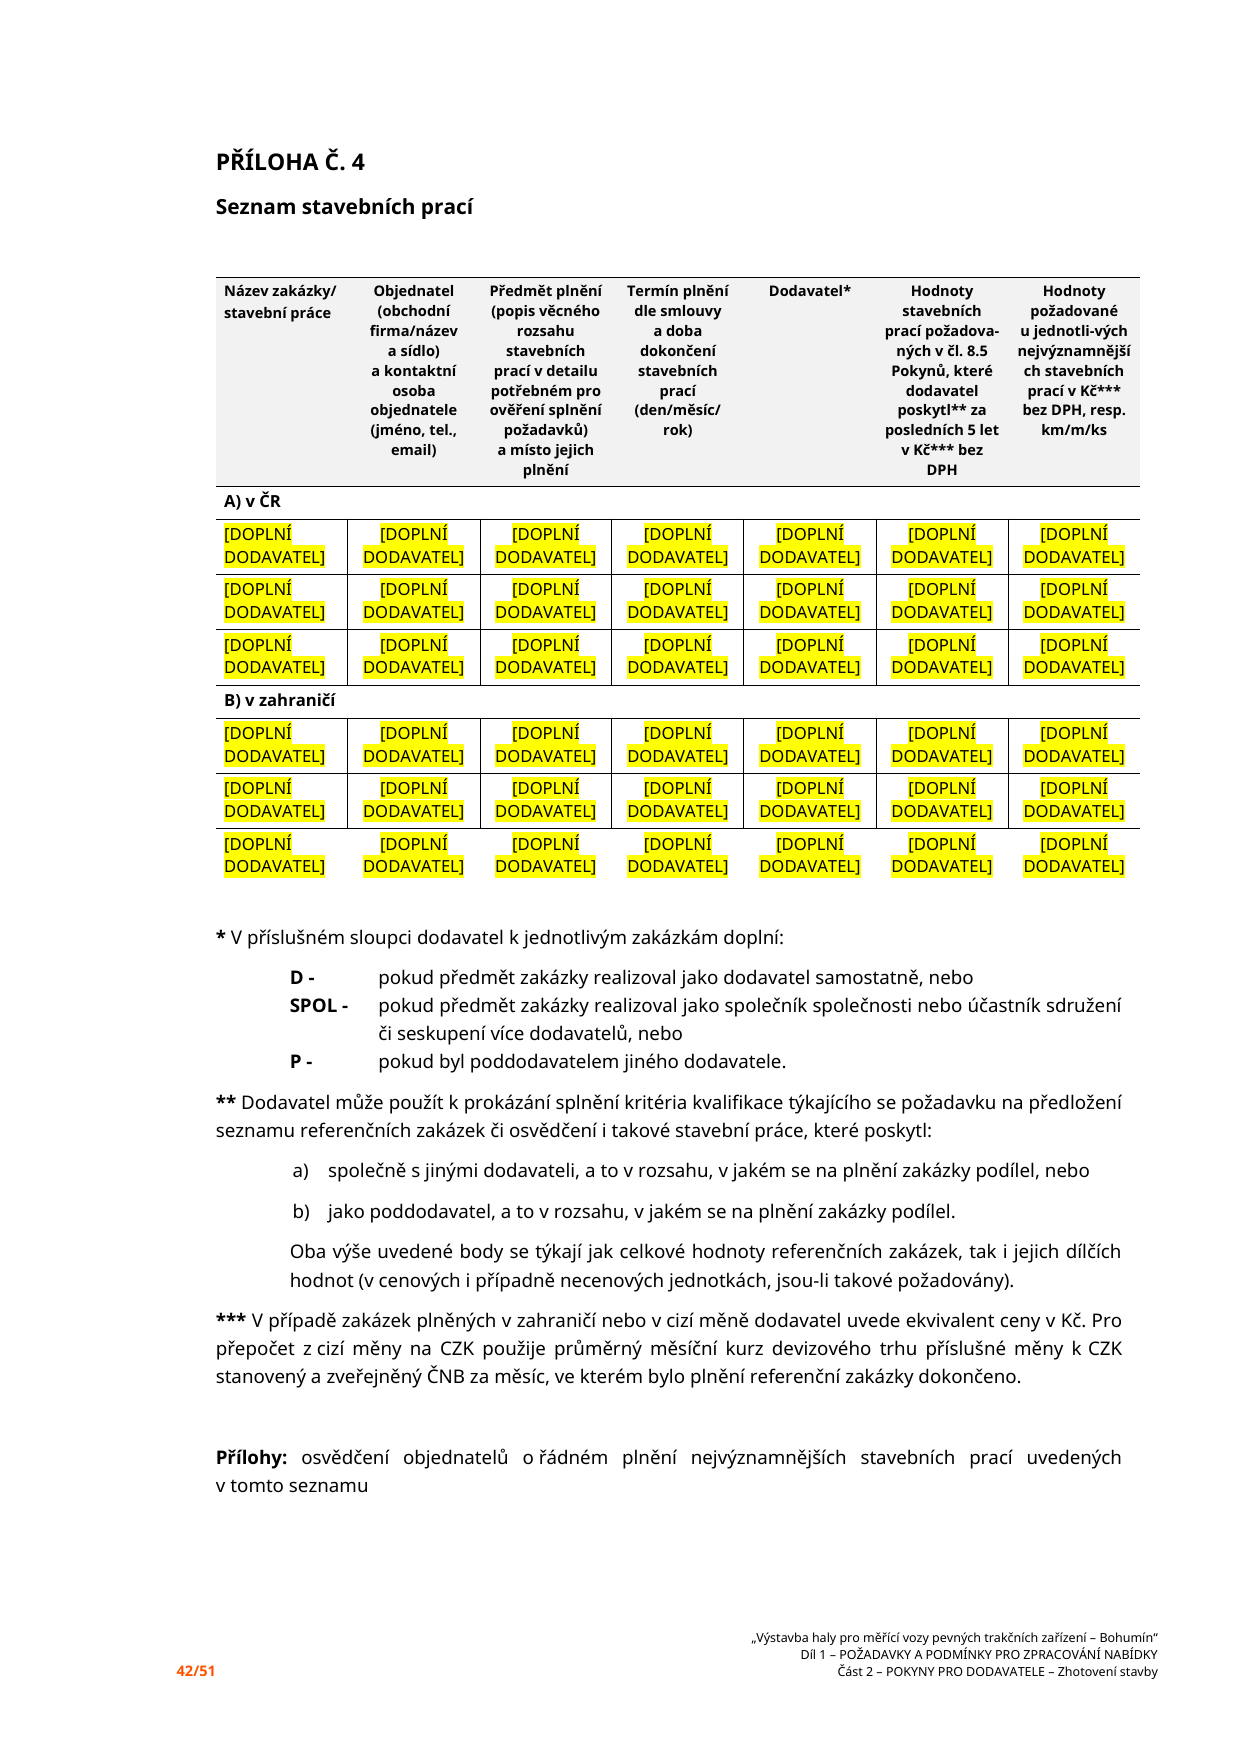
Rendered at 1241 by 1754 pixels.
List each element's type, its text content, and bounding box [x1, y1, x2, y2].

table_cell [DOPLNÍ DODAVATEL] [877, 520, 1008, 574]
text ** Dodavatel může použít k prokázání splnění kritéria kvalifikace týkajícího se požadavku na předložení seznamu referenčních zakázek či osvědčení i takové stavební práce, které poskytl: [216, 1089, 1122, 1143]
table_cell B) v zahraničí [216, 686, 1140, 717]
table_cell [DOPLNÍ DODAVATEL] [481, 520, 611, 574]
table_cell [DOPLNÍ DODAVATEL] [612, 520, 743, 574]
table_cell [DOPLNÍ DODAVATEL] [348, 575, 480, 629]
table_cell [DOPLNÍ DODAVATEL] [612, 774, 743, 828]
table_cell [DOPLNÍ DODAVATEL] [348, 829, 480, 884]
table_cell [DOPLNÍ DODAVATEL] [744, 630, 876, 685]
table_cell [DOPLNÍ DODAVATEL] [877, 774, 1008, 828]
table_cell [DOPLNÍ DODAVATEL] [216, 575, 347, 629]
text jako poddodavatel, a to v rozsahu, v jakém se na plnění zakázky podílel. [292, 1198, 1122, 1224]
table_cell [DOPLNÍ DODAVATEL] [876, 829, 1008, 884]
table_cell [DOPLNÍ DODAVATEL] [612, 575, 743, 629]
table_cell [DOPLNÍ DODAVATEL] [216, 829, 348, 884]
table_cell [DOPLNÍ DODAVATEL] [481, 774, 611, 828]
text SPOL - pokud předmět zakázky realizoval jako společník společnosti nebo účastník sdružení či seskupení více dodavatelů, nebo [289, 993, 1122, 1046]
table_cell [DOPLNÍ DODAVATEL] [612, 829, 744, 884]
table_header Hodnoty stavebních prací požadova- ných v čl. 8.5 Pokynů, které dodavatel poskytl** za posledních 5 let v Kč*** bez DPH [876, 278, 1008, 486]
text Oba výše uvedené body se týkají jak celkové hodnoty referenčních zakázek, tak i jejich dílčích hodnot (v cenových i případně necenových jednotkách, jsou-li takové požadovány). [289, 1239, 1122, 1292]
table_header Dodavatel* [744, 278, 876, 486]
list společně s jinými dodavateli, a to v rozsahu, v jakém se na plnění zakázky podílel, nebo [292, 1158, 1122, 1183]
table_cell [DOPLNÍ DODAVATEL] [744, 719, 876, 773]
table_cell [DOPLNÍ DODAVATEL] [348, 630, 480, 685]
table_cell [DOPLNÍ DODAVATEL] [348, 719, 480, 773]
table_cell [DOPLNÍ DODAVATEL] [216, 719, 347, 773]
table_cell [DOPLNÍ DODAVATEL] [481, 630, 611, 685]
text P - pokud byl poddodavatelem jiného dodavatele. [289, 1049, 1122, 1074]
table_cell [DOPLNÍ DODAVATEL] [744, 829, 876, 884]
table_cell [DOPLNÍ DODAVATEL] [216, 630, 347, 685]
text Přílohy: osvědčení objednatelů o řádném plnění nejvýznamnějších stavebních prací uvedených v tomto seznamu [216, 1444, 1122, 1498]
text * V příslušném sloupci dodavatel k jednotlivým zakázkám doplní: [216, 924, 1122, 950]
table_cell [DOPLNÍ DODAVATEL] [1009, 719, 1140, 773]
table_cell [DOPLNÍ DODAVATEL] [744, 774, 876, 828]
table_header Objednatel (obchodní firma/název a sídlo) a kontaktní osoba objednatele (jméno, tel., email) [348, 278, 480, 486]
table_cell [DOPLNÍ DODAVATEL] [744, 575, 876, 629]
table_cell [DOPLNÍ DODAVATEL] [348, 520, 480, 574]
table_header Hodnoty požadované u jednotli-vých nejvýznamnějších stavebních prací v Kč*** bez DPH, resp. km/m/ks [1008, 278, 1140, 486]
table_cell [DOPLNÍ DODAVATEL] [877, 630, 1008, 685]
table_cell A) v ČR [216, 487, 1140, 518]
table_cell [DOPLNÍ DODAVATEL] [877, 719, 1008, 773]
table_header Předmět plnění (popis věcného rozsahu stavebních prací v detailu potřebném pro ověření splnění požadavků) a místo jejich plnění [480, 278, 612, 486]
table_cell [DOPLNÍ DODAVATEL] [612, 719, 743, 773]
table_cell [DOPLNÍ DODAVATEL] [1008, 829, 1140, 884]
text Seznam stavebních prací [216, 192, 1122, 221]
table_cell [DOPLNÍ DODAVATEL] [216, 774, 347, 828]
text Příloha č. 4 [216, 146, 1122, 177]
text D - pokud předmět zakázky realizoval jako dodavatel samostatně, nebo [289, 965, 1122, 990]
table_cell [DOPLNÍ DODAVATEL] [216, 520, 347, 574]
table_cell [DOPLNÍ DODAVATEL] [1009, 575, 1140, 629]
table_header Termín plnění dle smlouvy a doba dokončení stavebních prací (den/měsíc/ rok) [612, 278, 744, 486]
table_cell [DOPLNÍ DODAVATEL] [877, 575, 1008, 629]
table_cell [DOPLNÍ DODAVATEL] [1009, 774, 1140, 828]
table_cell [DOPLNÍ DODAVATEL] [1009, 630, 1140, 685]
table_cell [DOPLNÍ DODAVATEL] [481, 575, 611, 629]
table_cell [DOPLNÍ DODAVATEL] [481, 719, 611, 773]
table_cell [DOPLNÍ DODAVATEL] [612, 630, 743, 685]
table_cell [DOPLNÍ DODAVATEL] [480, 829, 612, 884]
text *** V případě zakázek plněných v zahraničí nebo v cizí měně dodavatel uvede ekvivalent ceny v Kč. Pro přepočet z cizí měny na CZK použije průměrný měsíční kurz devizového trhu příslušné měny k CZK stanovený a zveřejněný ČNB za měsíc, ve kterém bylo plnění referenční zakázky dokončeno. [216, 1307, 1122, 1389]
table_header Název zakázky/ stavební práce [216, 278, 348, 486]
table_cell [DOPLNÍ DODAVATEL] [744, 520, 876, 574]
table_cell [DOPLNÍ DODAVATEL] [1009, 520, 1140, 574]
table_cell [DOPLNÍ DODAVATEL] [348, 774, 480, 828]
